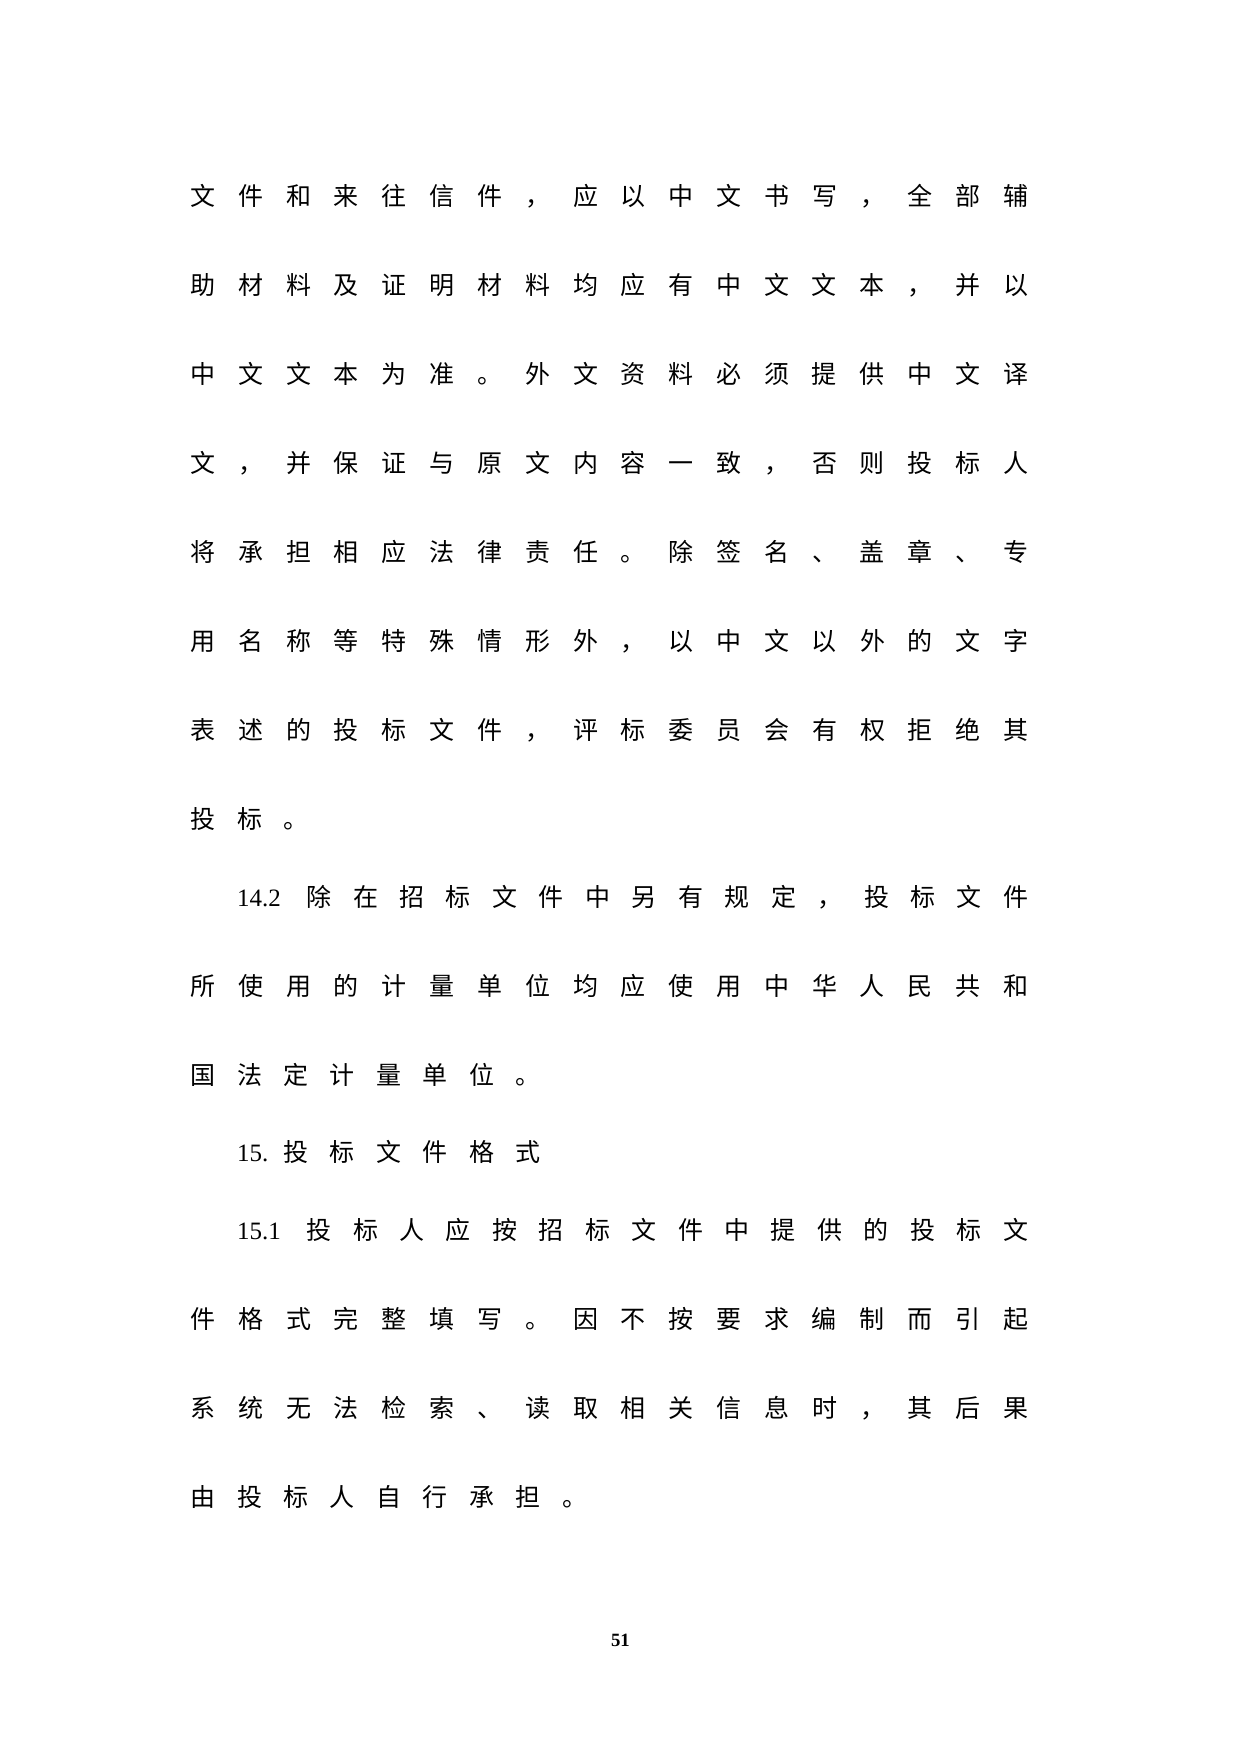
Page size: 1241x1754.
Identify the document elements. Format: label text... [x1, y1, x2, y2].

text 15.1 投标人应按招标文件中提供的投标文件格式完整填写。因不按要求编制而引起系统无法检索、读取相关信息时，其后果由投标人自行承担。 [190, 1198, 1050, 1525]
text 15. 投标文件格式 [190, 1121, 1050, 1180]
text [190, 164, 1050, 847]
text 14.2 除在招标文件中另有规定，投标文件所使用的计量单位均应使用中华人民共和国法定计量单位。 [190, 865, 1050, 1103]
